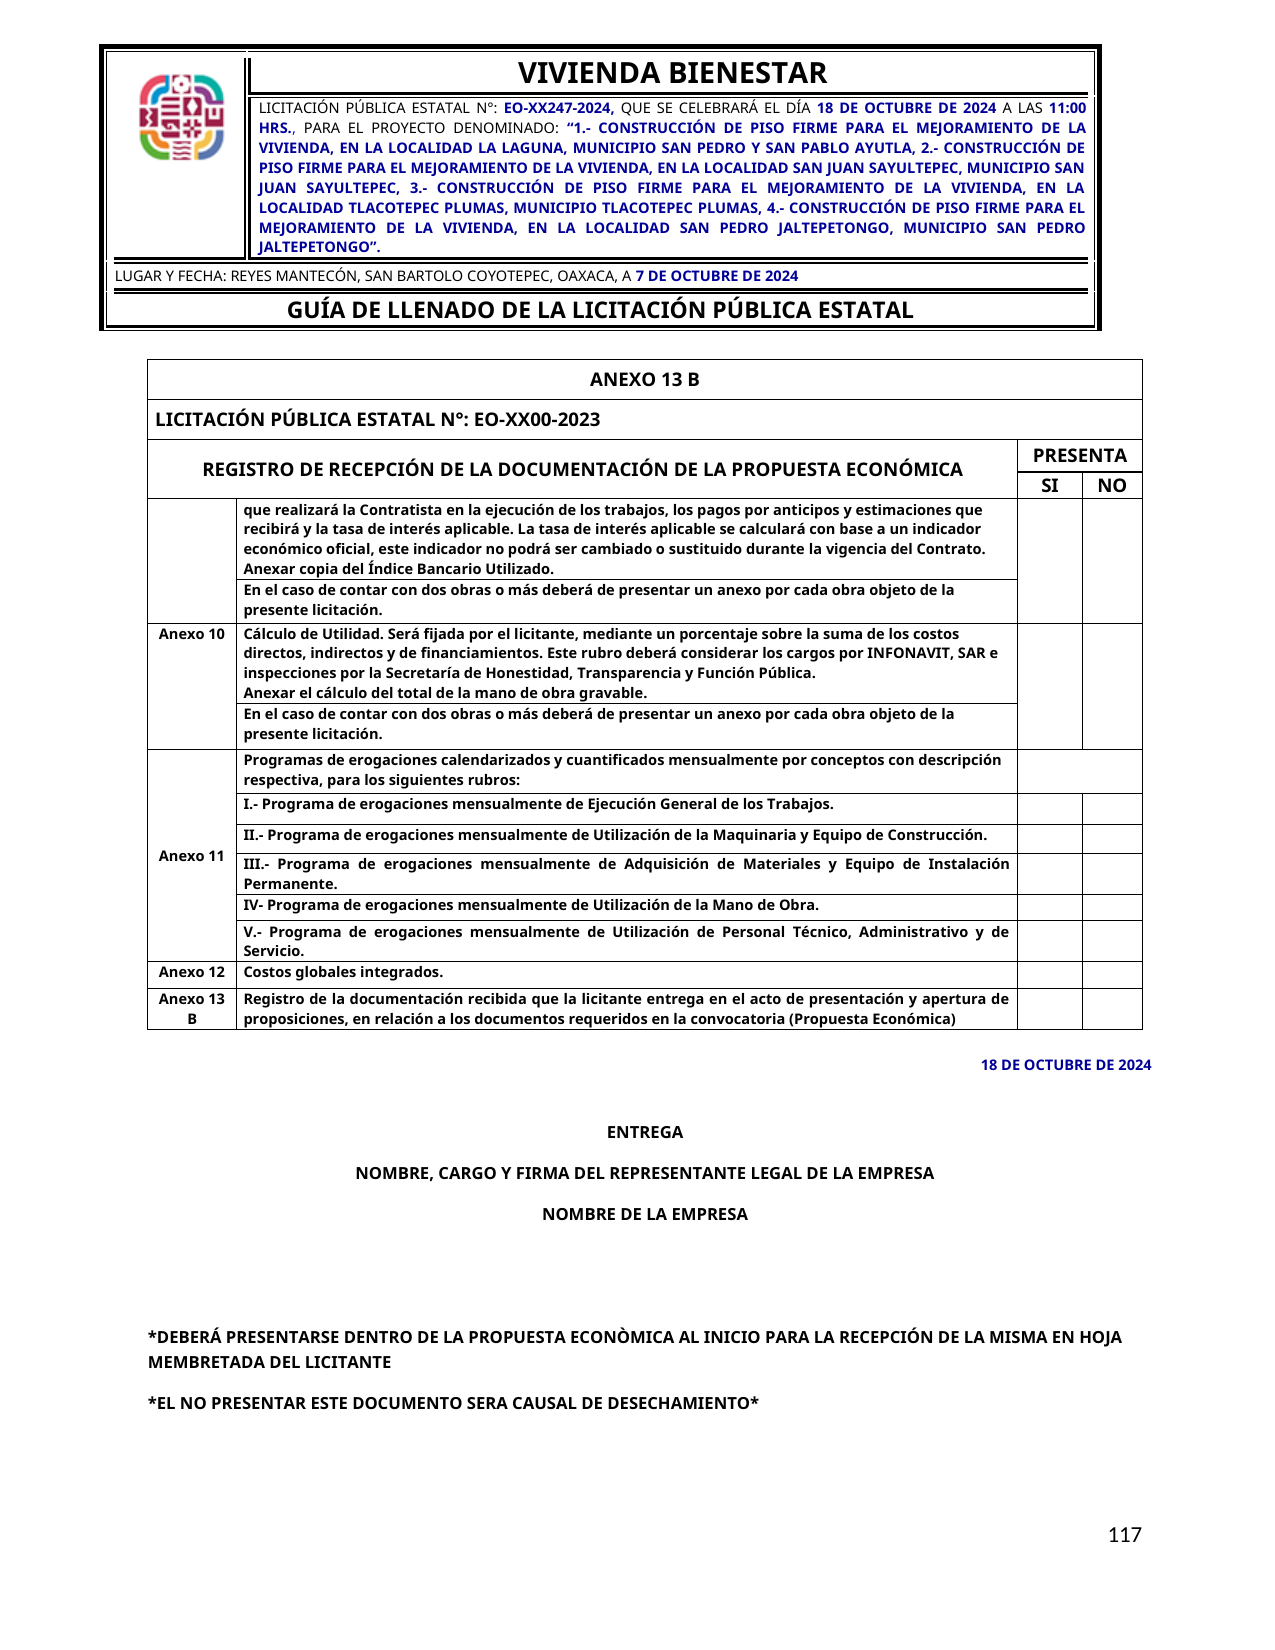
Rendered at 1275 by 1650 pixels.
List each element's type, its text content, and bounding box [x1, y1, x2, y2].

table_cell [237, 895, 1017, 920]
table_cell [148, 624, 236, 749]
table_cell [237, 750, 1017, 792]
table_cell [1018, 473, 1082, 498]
picture [128, 66, 235, 166]
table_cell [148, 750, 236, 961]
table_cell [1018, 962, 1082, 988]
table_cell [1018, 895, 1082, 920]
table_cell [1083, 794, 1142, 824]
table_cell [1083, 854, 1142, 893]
text ENTREGA [148, 1120, 1142, 1143]
text 18 DE OCTUBRE DE 2024 [148, 1055, 1152, 1075]
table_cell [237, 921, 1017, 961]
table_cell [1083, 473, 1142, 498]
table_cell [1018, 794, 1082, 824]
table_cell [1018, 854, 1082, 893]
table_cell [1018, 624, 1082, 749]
text NOMBRE DE LA EMPRESA [148, 1203, 1142, 1225]
text *EL NO PRESENTAR ESTE DOCUMENTO SERA CAUSAL DE DESECHAMIENTO* [148, 1392, 1142, 1414]
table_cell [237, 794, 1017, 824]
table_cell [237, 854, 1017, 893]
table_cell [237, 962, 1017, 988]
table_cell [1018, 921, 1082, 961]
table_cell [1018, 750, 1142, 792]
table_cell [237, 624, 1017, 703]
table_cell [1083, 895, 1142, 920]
text NOMBRE, CARGO Y FIRMA DEL REPRESENTANTE LEGAL DE LA EMPRESA [148, 1162, 1142, 1184]
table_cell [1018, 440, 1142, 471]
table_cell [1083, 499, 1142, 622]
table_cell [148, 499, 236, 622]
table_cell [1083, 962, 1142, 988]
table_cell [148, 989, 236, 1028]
text *DEBERÁ PRESENTARSE DENTRO DE LA PROPUESTA ECONÒMICA AL INICIO PARA LA RECEPCIÓN DE LA MISMA EN HOJA MEMBRETADA DEL LICITANTE [148, 1326, 1142, 1373]
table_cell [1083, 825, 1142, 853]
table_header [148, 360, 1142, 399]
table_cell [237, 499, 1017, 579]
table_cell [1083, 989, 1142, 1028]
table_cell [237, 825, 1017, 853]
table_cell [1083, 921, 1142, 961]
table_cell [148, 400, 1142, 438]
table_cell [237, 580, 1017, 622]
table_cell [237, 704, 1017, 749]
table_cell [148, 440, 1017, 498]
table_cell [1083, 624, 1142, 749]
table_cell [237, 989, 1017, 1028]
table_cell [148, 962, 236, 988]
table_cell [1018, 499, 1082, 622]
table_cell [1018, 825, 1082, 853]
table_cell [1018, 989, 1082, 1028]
